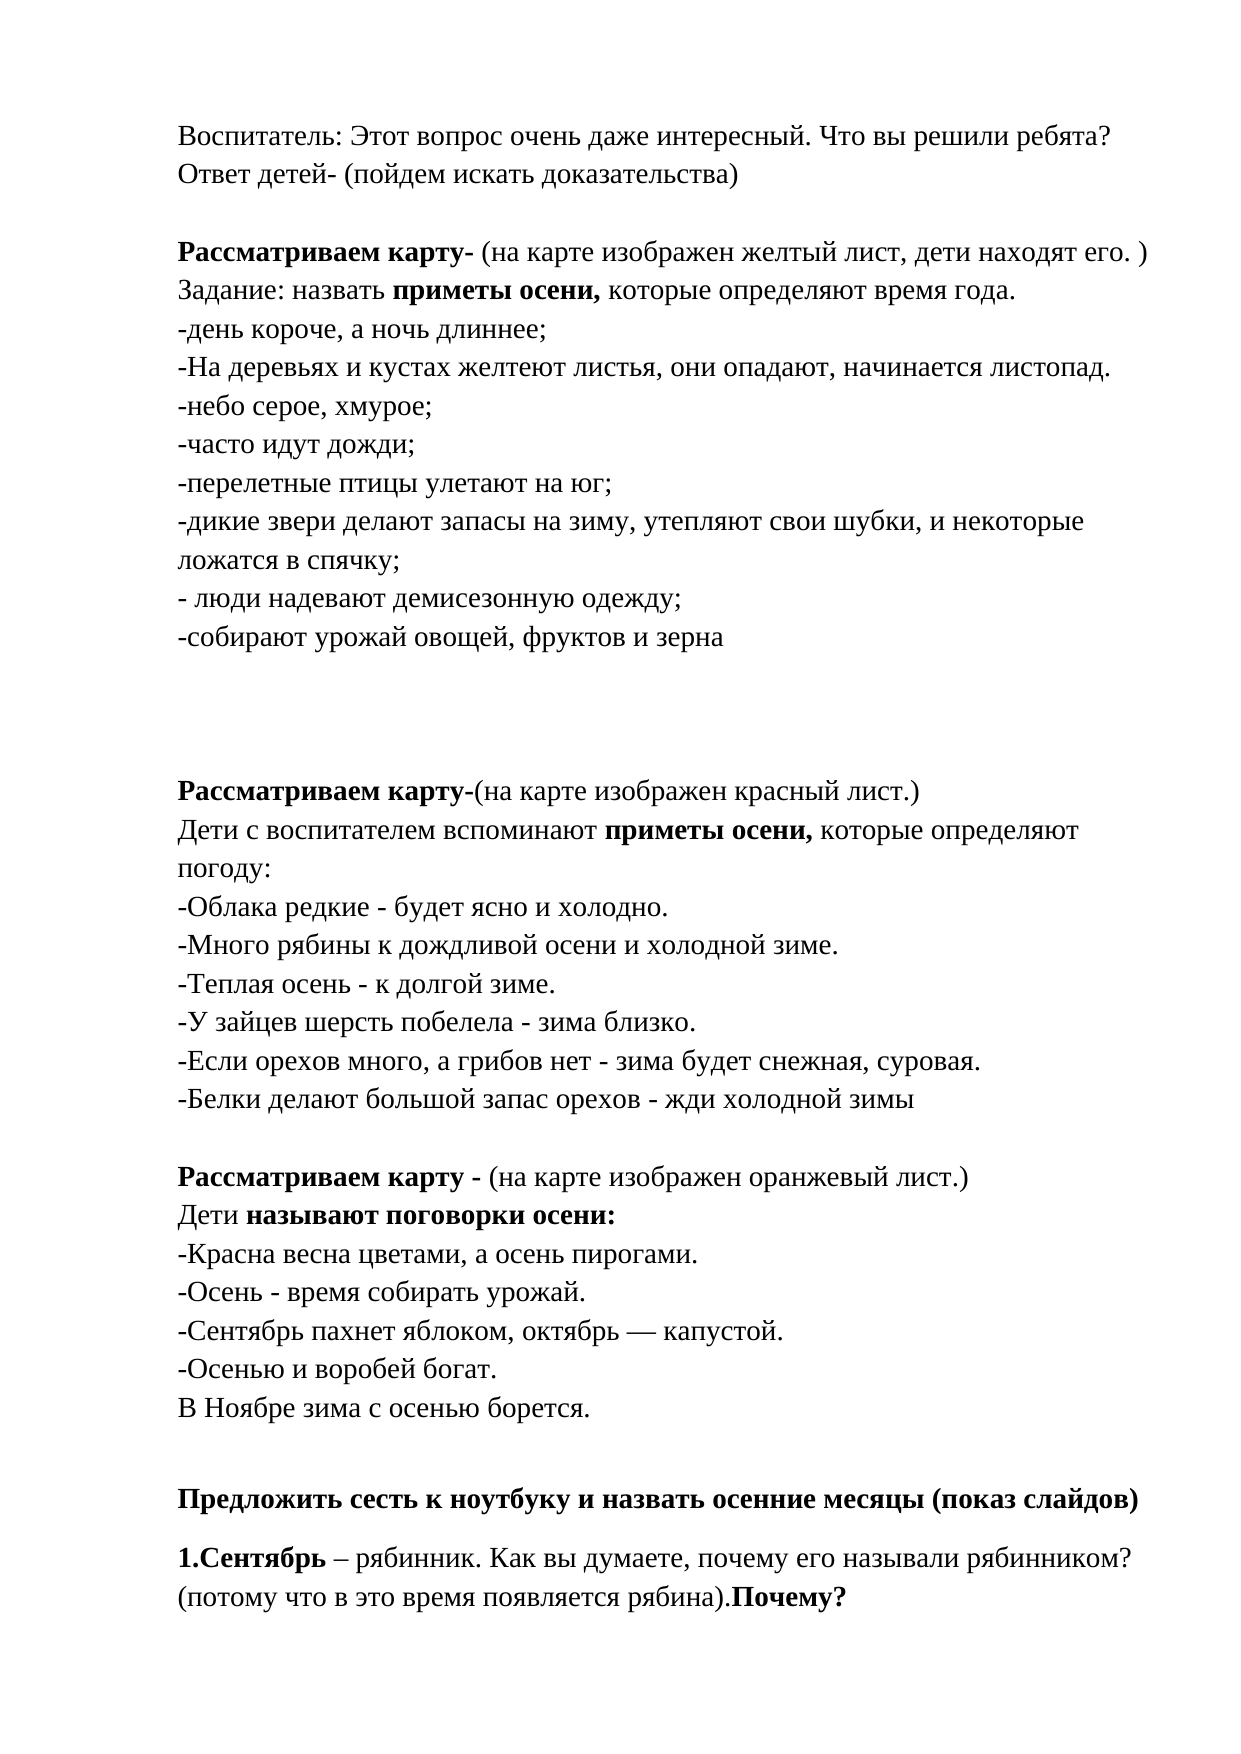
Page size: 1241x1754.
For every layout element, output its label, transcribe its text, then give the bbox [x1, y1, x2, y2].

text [177, 1540, 1152, 1612]
text Предложить сесть к ноутбуку и назвать осенние месяцы (показ слайдов) [177, 1481, 1152, 1514]
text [177, 118, 1152, 1456]
